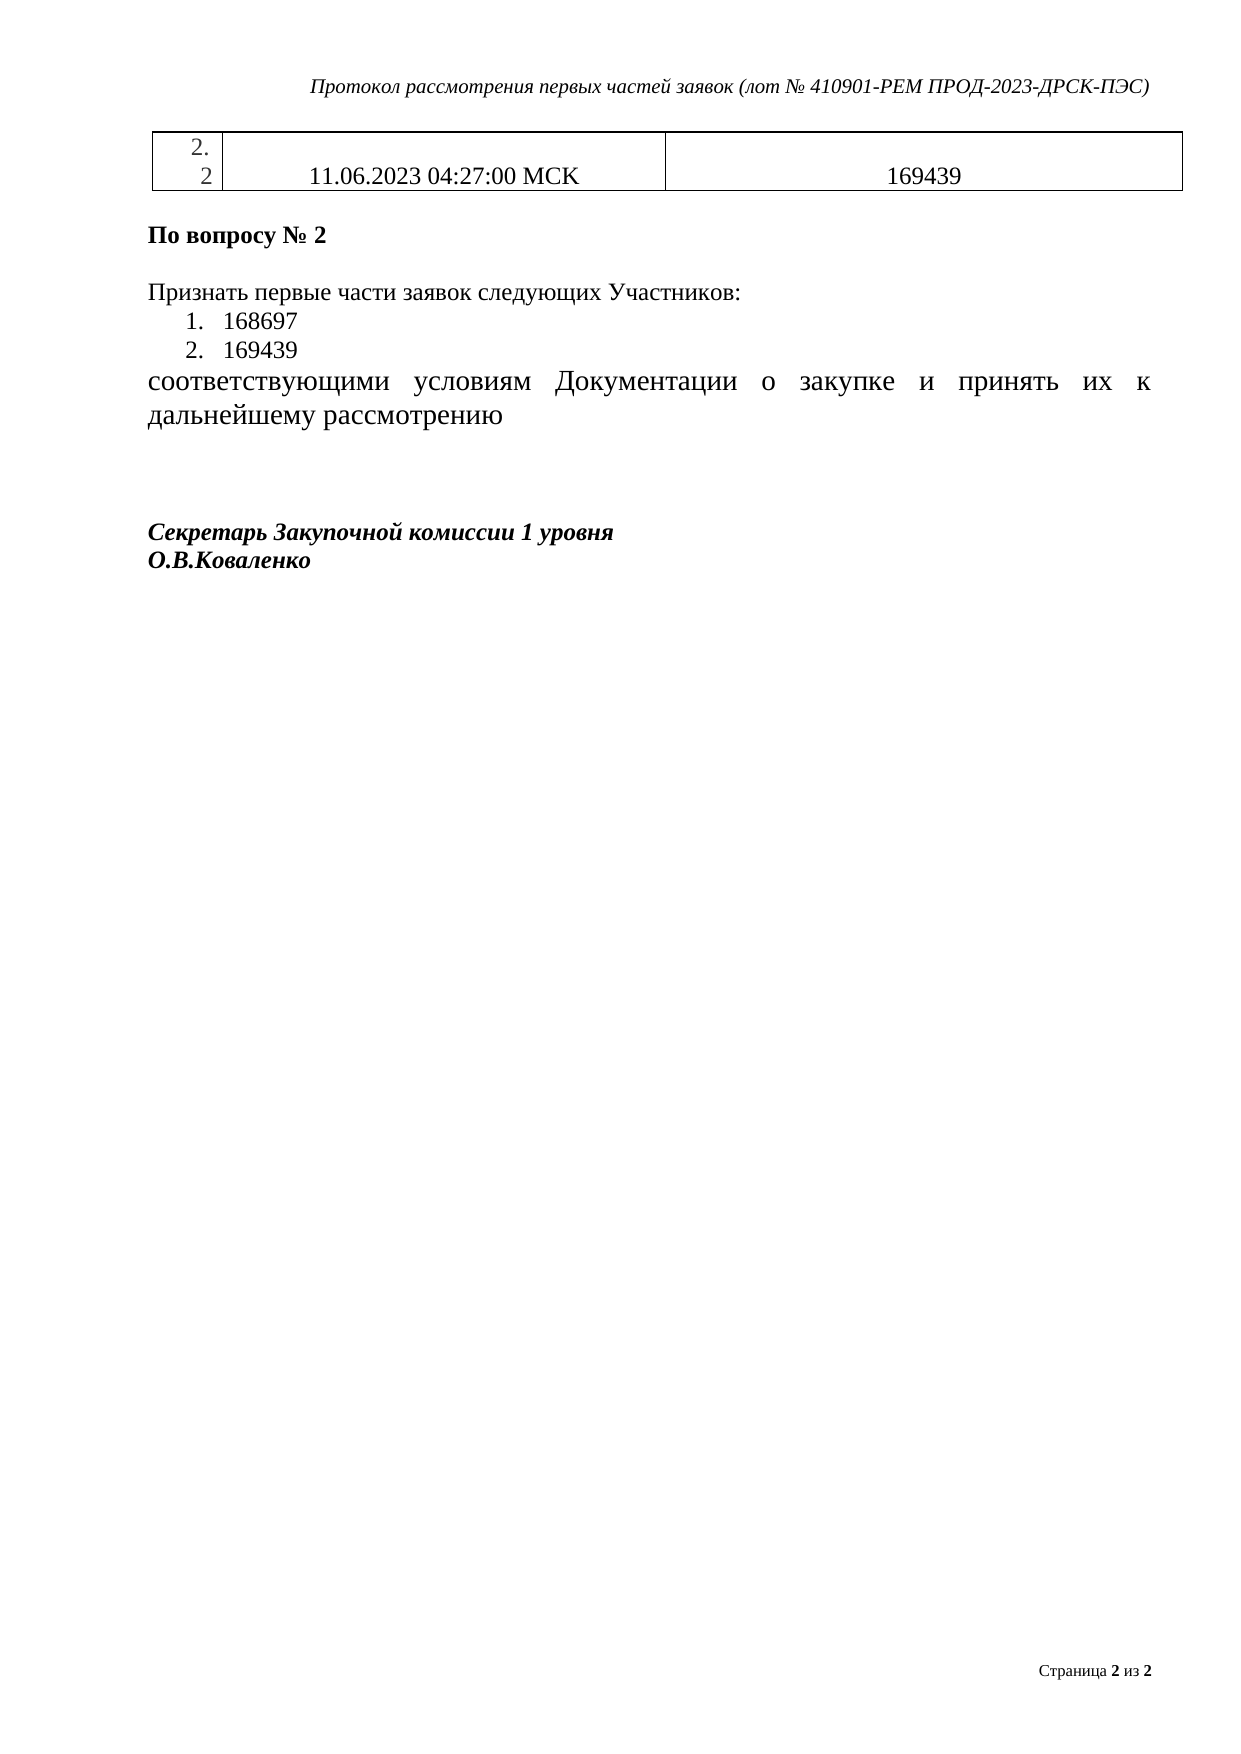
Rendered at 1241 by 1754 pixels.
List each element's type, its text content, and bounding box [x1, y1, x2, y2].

table_cell 2 [153, 133, 222, 190]
text Признать первые части заявок следующих Участников: [148, 277, 1152, 306]
table_cell 11.06.2023 04:27:00 MCK [223, 133, 665, 190]
list 168697 [185, 306, 1152, 335]
table_cell 169439 [666, 133, 1182, 190]
text По вопросу № 2 [148, 220, 1152, 248]
text Секретарь Закупочной комиссии 1 уровня О.В.Коваленко [148, 517, 1152, 574]
text соответствующими условиям Документации о закупке и принять их к дальнейшему рассмотрению [148, 363, 1152, 431]
list 169439 [185, 335, 1152, 363]
